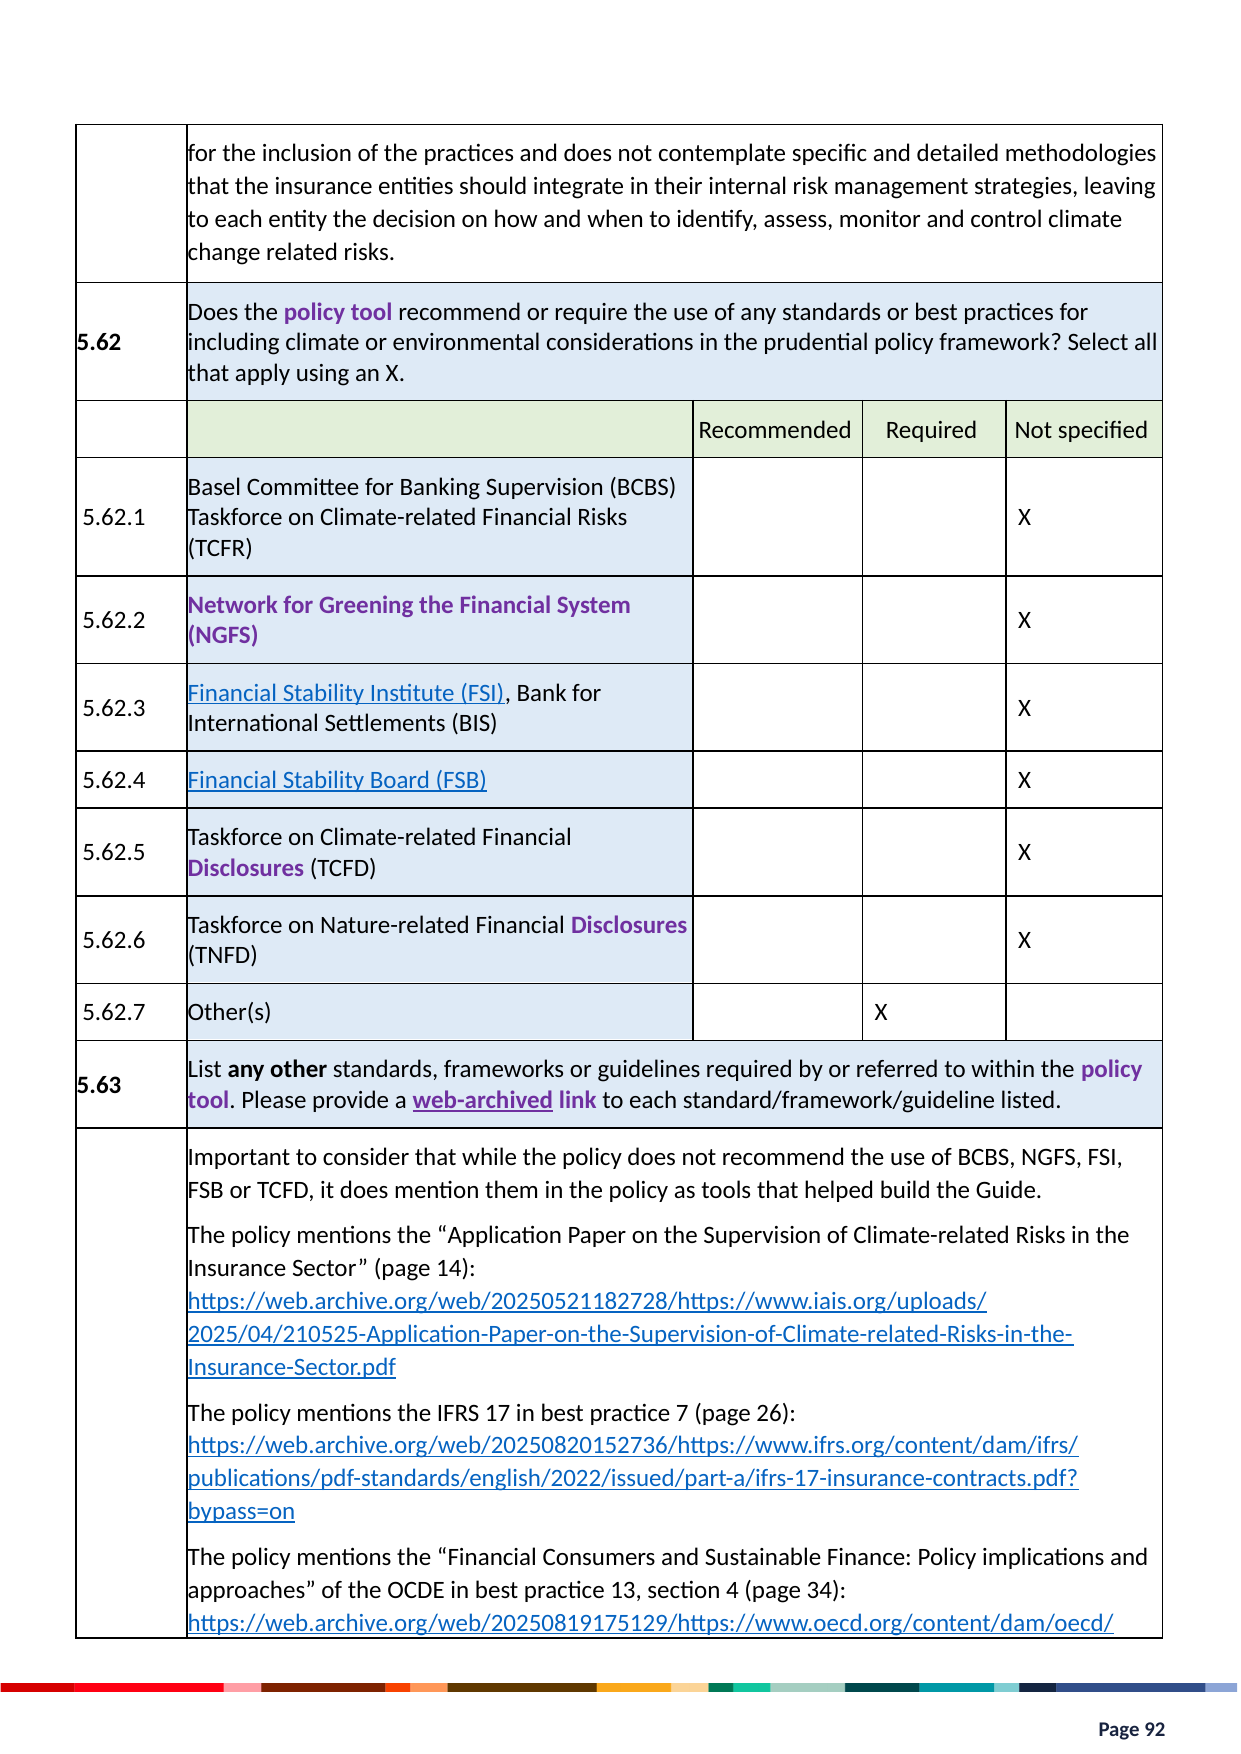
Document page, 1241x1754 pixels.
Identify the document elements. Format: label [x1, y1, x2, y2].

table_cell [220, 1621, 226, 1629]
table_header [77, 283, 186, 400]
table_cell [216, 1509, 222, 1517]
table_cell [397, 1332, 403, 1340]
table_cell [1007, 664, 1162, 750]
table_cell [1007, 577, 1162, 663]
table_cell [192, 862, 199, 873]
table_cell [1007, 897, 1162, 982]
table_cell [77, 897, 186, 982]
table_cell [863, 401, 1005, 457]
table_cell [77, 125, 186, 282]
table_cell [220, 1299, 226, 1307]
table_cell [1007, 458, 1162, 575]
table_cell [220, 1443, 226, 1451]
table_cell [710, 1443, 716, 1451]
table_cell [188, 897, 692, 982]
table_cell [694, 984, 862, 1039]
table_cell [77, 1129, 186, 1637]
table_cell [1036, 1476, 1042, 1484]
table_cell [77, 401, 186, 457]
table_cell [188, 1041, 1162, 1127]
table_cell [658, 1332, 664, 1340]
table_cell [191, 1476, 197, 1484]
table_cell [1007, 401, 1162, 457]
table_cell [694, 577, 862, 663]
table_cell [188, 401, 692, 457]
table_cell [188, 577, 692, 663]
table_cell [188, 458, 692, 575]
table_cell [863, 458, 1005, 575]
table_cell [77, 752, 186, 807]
picture [0, 1683, 1236, 1692]
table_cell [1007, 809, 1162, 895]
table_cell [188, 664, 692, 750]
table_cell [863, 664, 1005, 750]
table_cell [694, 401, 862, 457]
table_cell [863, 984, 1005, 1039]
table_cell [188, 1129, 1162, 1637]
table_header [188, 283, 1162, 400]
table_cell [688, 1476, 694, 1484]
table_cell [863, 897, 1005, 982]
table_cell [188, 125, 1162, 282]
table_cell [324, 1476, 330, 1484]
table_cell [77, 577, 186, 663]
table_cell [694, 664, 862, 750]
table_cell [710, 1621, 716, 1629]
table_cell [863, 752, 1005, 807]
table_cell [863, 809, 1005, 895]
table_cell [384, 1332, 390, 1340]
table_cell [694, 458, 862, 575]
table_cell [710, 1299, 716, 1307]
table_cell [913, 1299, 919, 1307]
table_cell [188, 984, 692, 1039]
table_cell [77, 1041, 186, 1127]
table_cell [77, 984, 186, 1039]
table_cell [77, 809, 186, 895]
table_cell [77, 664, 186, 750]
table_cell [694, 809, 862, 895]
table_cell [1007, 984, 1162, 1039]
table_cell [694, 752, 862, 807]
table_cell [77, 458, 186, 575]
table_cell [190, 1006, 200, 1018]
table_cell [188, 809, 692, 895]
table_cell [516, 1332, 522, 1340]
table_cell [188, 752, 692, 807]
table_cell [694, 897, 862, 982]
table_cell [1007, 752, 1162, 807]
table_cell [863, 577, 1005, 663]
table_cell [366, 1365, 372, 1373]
